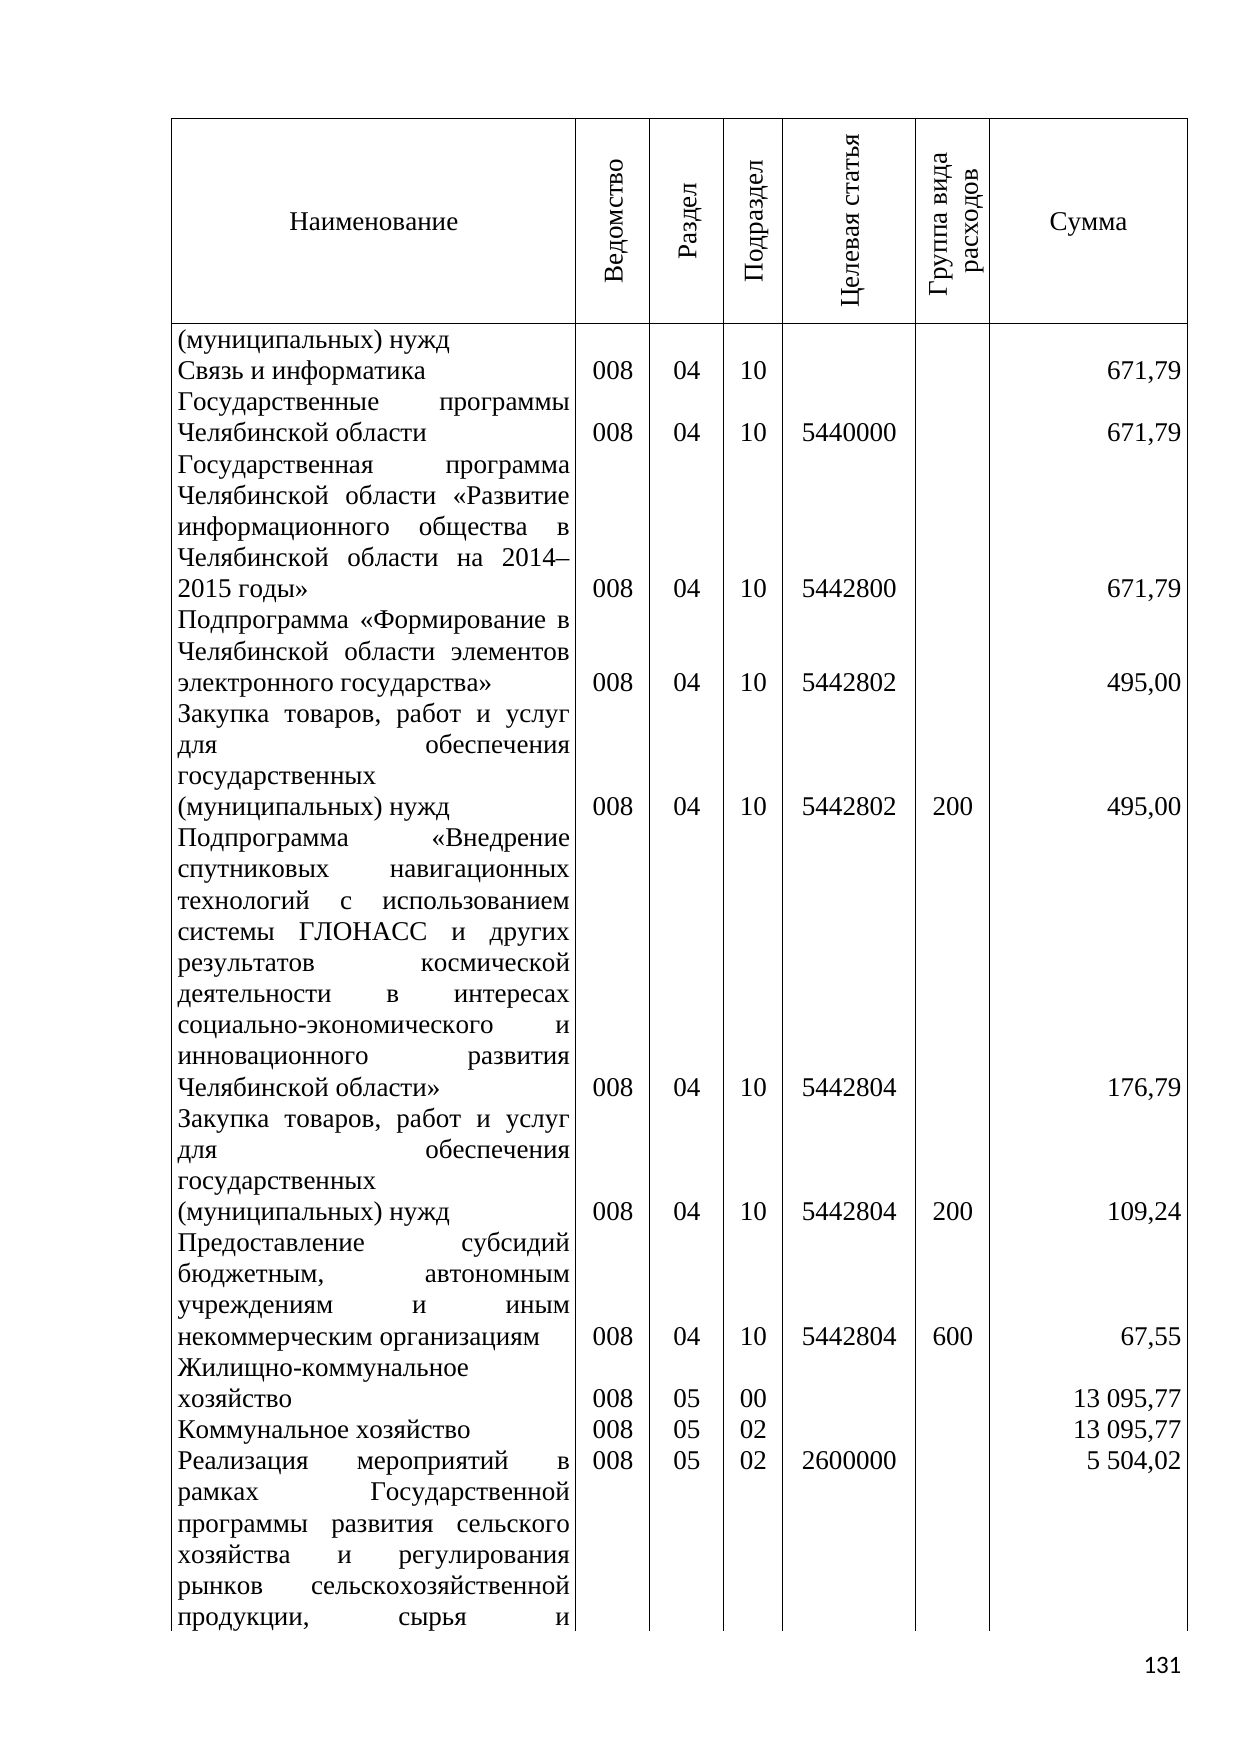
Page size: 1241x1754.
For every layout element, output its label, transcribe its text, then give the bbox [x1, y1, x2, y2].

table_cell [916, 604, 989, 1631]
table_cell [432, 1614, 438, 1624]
table_header Раздел [650, 119, 723, 323]
table_header Ведомство [576, 119, 649, 323]
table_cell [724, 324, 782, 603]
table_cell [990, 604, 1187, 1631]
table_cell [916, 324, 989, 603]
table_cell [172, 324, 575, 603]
table_header Сумма [990, 119, 1187, 323]
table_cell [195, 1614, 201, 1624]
table_header Целевая статья [783, 119, 915, 323]
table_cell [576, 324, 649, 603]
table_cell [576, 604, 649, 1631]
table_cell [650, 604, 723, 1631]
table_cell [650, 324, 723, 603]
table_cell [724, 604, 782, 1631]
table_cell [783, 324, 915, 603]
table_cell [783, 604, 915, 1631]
table_header Подраздел [724, 119, 782, 323]
table_header Группа вида расходов [916, 119, 989, 323]
table_header Наименование [172, 119, 575, 323]
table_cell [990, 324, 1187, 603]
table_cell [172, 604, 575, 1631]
